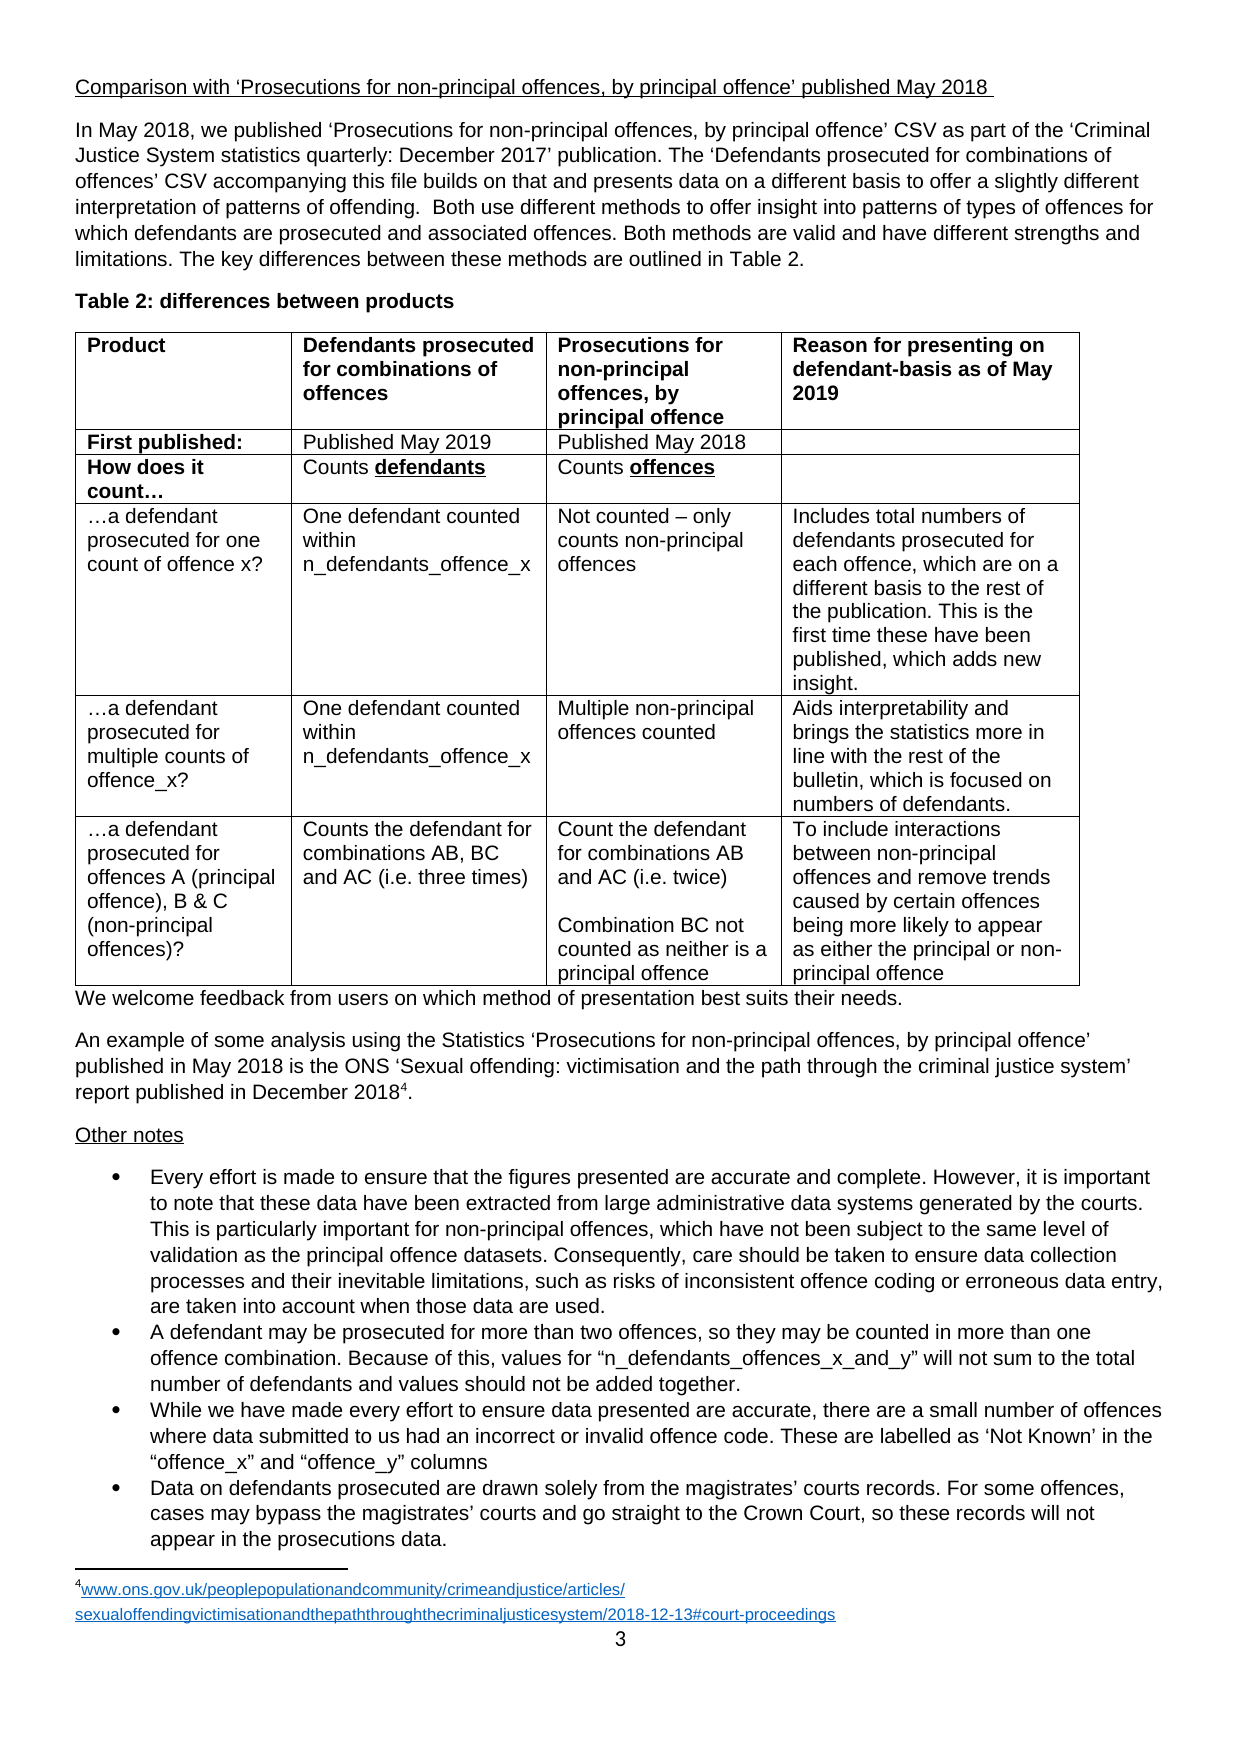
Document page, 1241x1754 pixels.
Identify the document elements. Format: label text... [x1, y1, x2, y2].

text An example of some analysis using the Statistics ‘Prosecutions for non-principal offences, by principal offence’ published in May 2018 is the ONS ‘Sexual offending: victimisation and the path through the criminal justice system’ report published in December 2018. [75, 1028, 1165, 1104]
table_cell Count the defendant for combinations AB and AC (i.e. twice) Combination BC not counted as neither is a principal offence [547, 817, 781, 985]
table_cell Not counted – only counts non-principal offences [547, 504, 781, 695]
list Data on defendants prosecuted are drawn solely from the magistrates’ courts records. For some offences, cases may bypass the magistrates’ courts and go straight to the Crown Court, so these records will not appear in the prosecutions data. [112, 1475, 1165, 1551]
table_cell Counts defendants [292, 455, 546, 502]
table_header Product [76, 333, 291, 428]
table_cell …a defendant prosecuted for multiple counts of offence_x? [76, 696, 291, 816]
table_cell To include interactions between non-principal offences and remove trends caused by certain offences being more likely to appear as either the principal or non-principal offence [782, 817, 1079, 985]
text We welcome feedback from users on which method of presentation best suits their needs. [75, 986, 1165, 1010]
list Every effort is made to ensure that the figures presented are accurate and complete. However, it is important to note that these data have been extracted from large administrative data systems generated by the courts. This is particularly important for non-principal offences, which have not been subject to the same level of validation as the principal offence datasets. Consequently, care should be taken to ensure data collection processes and their inevitable limitations, such as risks of inconsistent offence coding or erroneous data entry, are taken into account when those data are used. [112, 1165, 1165, 1318]
table_cell [782, 455, 1079, 502]
table_cell How does it count… [76, 455, 291, 502]
table_cell [782, 430, 1079, 453]
table_cell …a defendant prosecuted for one count of offence x? [76, 504, 291, 695]
table_cell Published May 2019 [292, 430, 546, 453]
list While we have made every effort to ensure data presented are accurate, there are a small number of offences where data submitted to us had an incorrect or invalid offence code. These are labelled as ‘Not Known’ in the “offence_x” and “offence_y” columns [112, 1398, 1165, 1473]
text In May 2018, we published ‘Prosecutions for non-principal offences, by principal offence’ CSV as part of the ‘Criminal Justice System statistics quarterly: December 2017’ publication. The ‘Defendants prosecuted for combinations of offences’ CSV accompanying this file builds on that and presents data on a different basis to offer a slightly different interpretation of patterns of offending. Both use different methods to offer insight into patterns of types of offences for which defendants are prosecuted and associated offences. Both methods are valid and have different strengths and limitations. The key differences between these methods are outlined in Table 2. [75, 117, 1165, 271]
table_header Prosecutions for non-principal offences, by principal offence [547, 333, 781, 428]
table_cell Published May 2018 [547, 430, 781, 453]
table_cell Counts the defendant for combinations AB, BC and AC (i.e. three times) [292, 817, 546, 985]
table_cell Multiple non-principal offences counted [547, 696, 781, 816]
table_cell Counts offences [547, 455, 781, 502]
table_cell …a defendant prosecuted for offences A (principal offence), B & C (non-principal offences)? [76, 817, 291, 985]
list A defendant may be prosecuted for more than two offences, so they may be counted in more than one offence combination. Because of this, values for “n_defendants_offences_x_and_y” will not sum to the total number of defendants and values should not be added together. [112, 1320, 1165, 1396]
table_cell Aids interpretability and brings the statistics more in line with the rest of the bulletin, which is focused on numbers of defendants. [782, 696, 1079, 816]
table_cell First published: [76, 430, 291, 453]
text Other notes [75, 1122, 1165, 1146]
table_cell Includes total numbers of defendants prosecuted for each offence, which are on a different basis to the rest of the publication. This is the first time these have been published, which adds new insight. [782, 504, 1079, 695]
table_cell One defendant counted within n_defendants_offence_x [292, 504, 546, 695]
table_cell One defendant counted within n_defendants_offence_x [292, 696, 546, 816]
table_header Defendants prosecuted for combinations of offences [292, 333, 546, 428]
table_header Reason for presenting on defendant-basis as of May 2019 [782, 333, 1079, 428]
text Comparison with ‘Prosecutions for non-principal offences, by principal offence’ published May 2018 [75, 75, 1165, 99]
text Table 2: differences between products [75, 289, 1165, 313]
